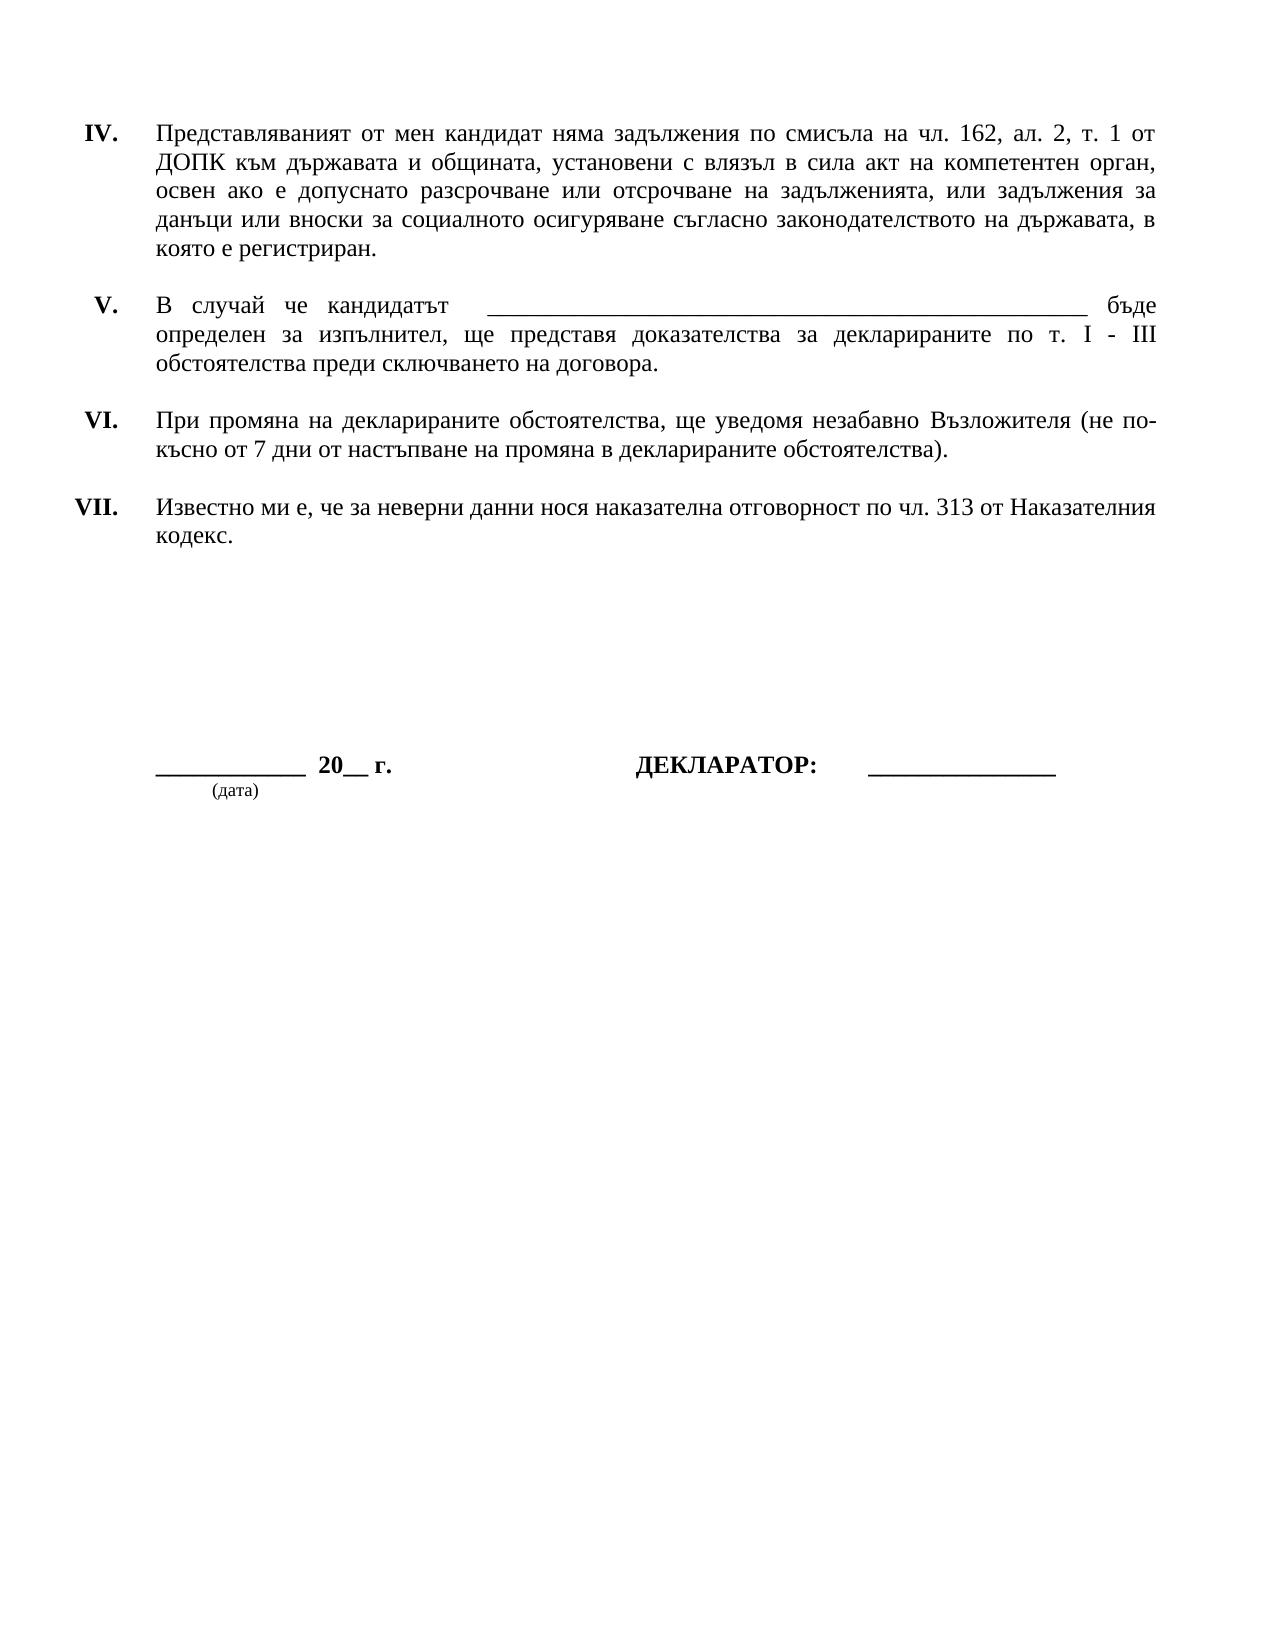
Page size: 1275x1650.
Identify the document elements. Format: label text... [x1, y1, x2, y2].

list Представляваният от мен кандидат няма задължения по смисъла на чл. 162, ал. 2, т. 1 от ДОПК към държавата и общината, установени с влязъл в сила акт на компетентен орган, освен ако е допуснато разсрочване или отсрочване на задълженията, или задължения за данъци или вноски за социалното осигуряване съгласно законодателството на държавата, в която е регистриран. [118, 118, 1157, 262]
list В случай че кандидатът ________________________________________________ бъде определен за изпълнител, ще представя доказателства за декларираните по т. I - III обстоятелства преди сключването на договора. [118, 291, 1157, 377]
list При промяна на декларираните обстоятелства, ще уведомя незабавно Възложителя (не по-късно от 7 дни от настъпване на промяна в декларираните обстоятелства). [118, 406, 1157, 463]
list Известно ми е, че за неверни данни нося наказателна отговорност по чл. 313 от Наказателния кодекс. [118, 492, 1157, 549]
text (дата) [156, 779, 1157, 801]
text ____________ 20__ г. ДЕКЛАРАТОР: _______________ [156, 751, 1157, 779]
